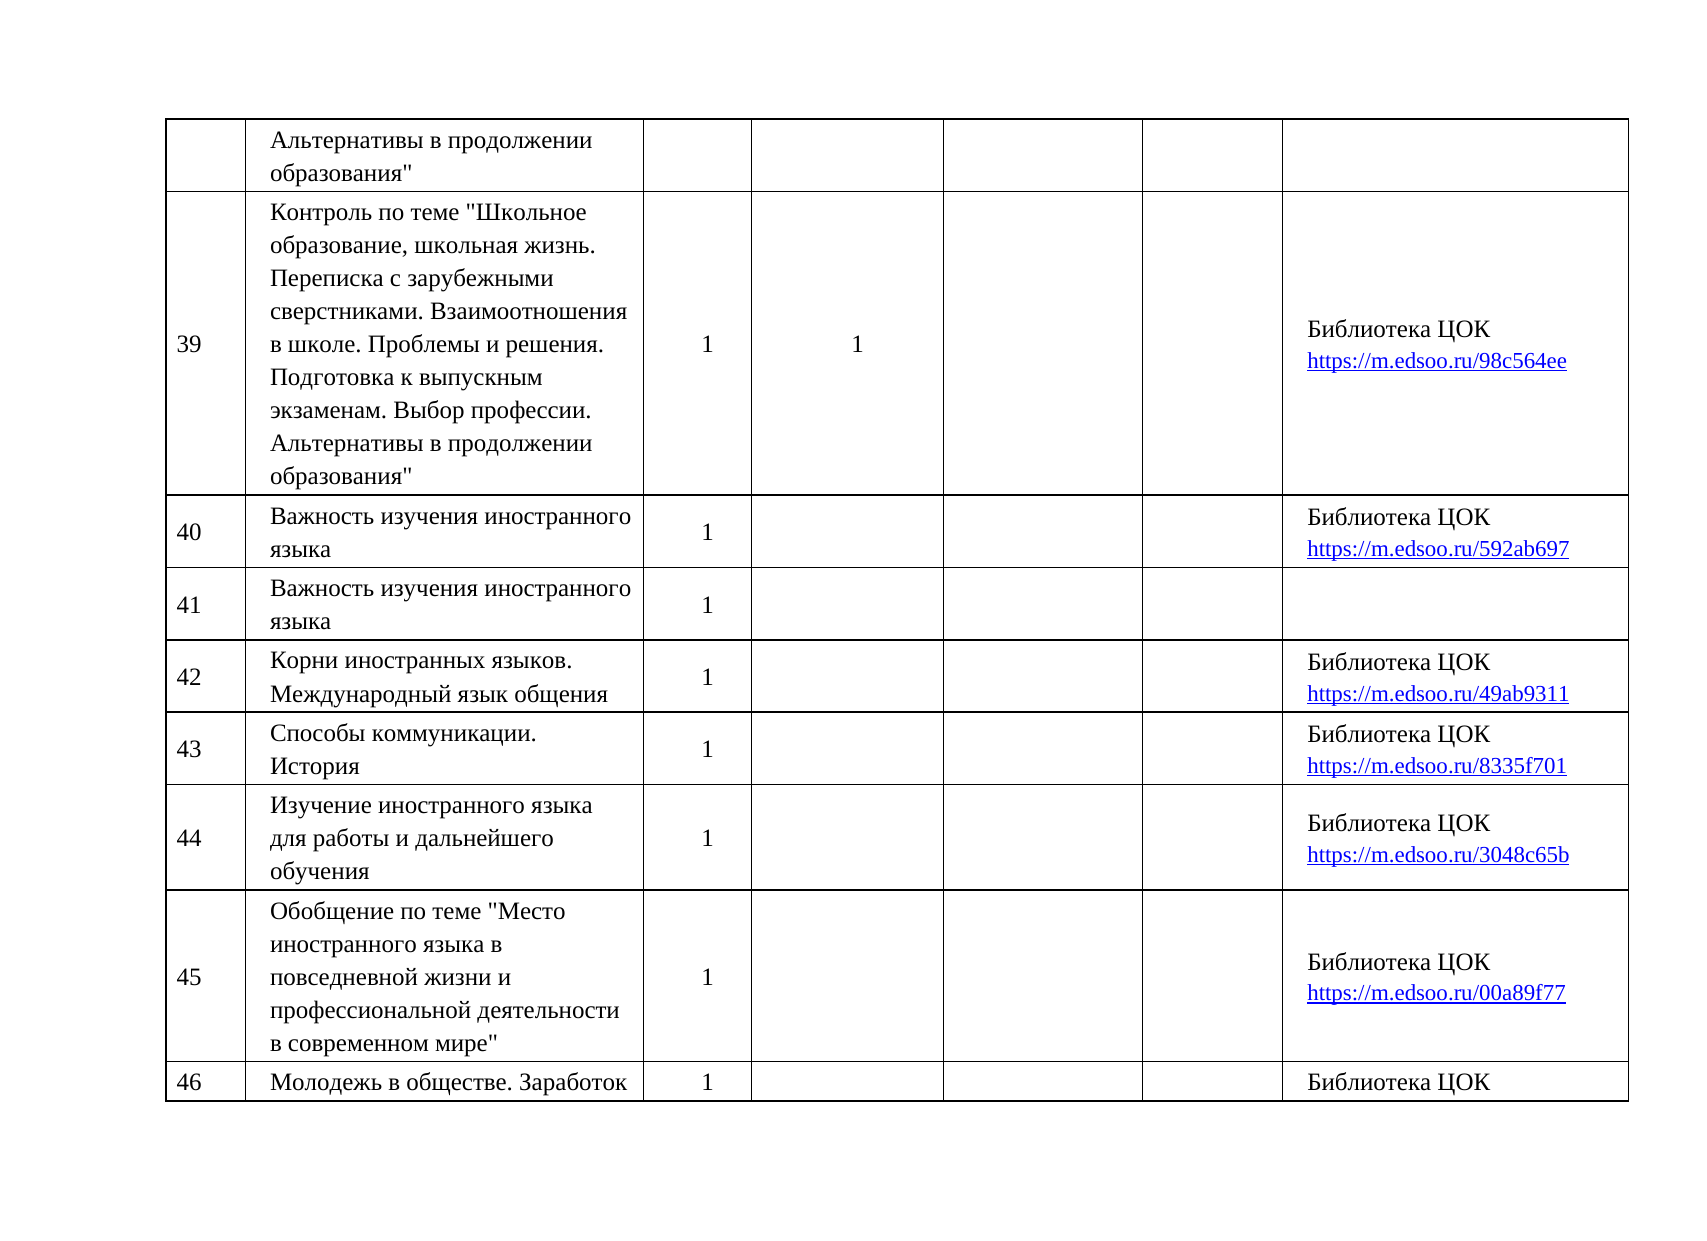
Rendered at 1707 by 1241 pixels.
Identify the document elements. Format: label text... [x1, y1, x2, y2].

table_cell [944, 891, 1142, 1061]
table_cell Библиотека ЦОК https://m.edsoo.ru/49ab9311 [1283, 641, 1628, 711]
table_cell 1 [644, 713, 751, 784]
table_cell 1 [644, 1062, 751, 1100]
table_cell 42 [167, 641, 245, 711]
table_cell [944, 192, 1142, 494]
table_cell [944, 785, 1142, 889]
table_cell 1 [644, 785, 751, 889]
table_cell 1 [644, 641, 751, 711]
table_cell [1143, 713, 1282, 784]
table_cell 1 [644, 496, 751, 566]
table_cell 38 [167, 120, 245, 191]
table_cell Способы коммуникации. История [246, 713, 643, 784]
table_cell [752, 1062, 943, 1100]
table_cell 44 [167, 785, 245, 889]
table_cell [1143, 568, 1282, 639]
table_cell 46 [167, 1062, 245, 1100]
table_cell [246, 120, 643, 191]
table_cell [1143, 120, 1282, 191]
table_cell 1 [644, 568, 751, 639]
table_cell 41 [167, 568, 245, 639]
table_cell [1143, 785, 1282, 889]
table_cell [752, 713, 943, 784]
table_cell 1 [644, 120, 751, 191]
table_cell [1283, 1062, 1628, 1100]
table_cell [944, 1062, 1142, 1100]
table_cell 1 [644, 192, 751, 494]
table_cell 39 [167, 192, 245, 494]
table_cell Важность изучения иностранного языка [246, 568, 643, 639]
table_cell Обобщение по теме "Место иностранного языка в повседневной жизни и профессиональной деятельности в современном мире" [246, 891, 643, 1061]
table_cell [1143, 891, 1282, 1061]
table_cell Библиотека ЦОК https://m.edsoo.ru/3048c65b [1283, 785, 1628, 889]
table_cell Библиотека ЦОК https://m.edsoo.ru/98c564ee [1283, 192, 1628, 494]
table_cell [752, 496, 943, 566]
table_cell [752, 641, 943, 711]
table_cell [944, 713, 1142, 784]
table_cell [246, 1062, 643, 1100]
table_cell [1283, 568, 1628, 639]
table_cell [1143, 192, 1282, 494]
table_cell [752, 120, 943, 191]
table_cell Изучение иностранного языка для работы и дальнейшего обучения [246, 785, 643, 889]
table_cell [752, 891, 943, 1061]
table_cell [1143, 496, 1282, 566]
table_cell 40 [167, 496, 245, 566]
table_cell Библиотека ЦОК https://m.edsoo.ru/00a89f77 [1283, 891, 1628, 1061]
table_cell [944, 641, 1142, 711]
table_cell Библиотека ЦОК https://m.edsoo.ru/8335f701 [1283, 713, 1628, 784]
table_cell [944, 120, 1142, 191]
table_cell [944, 568, 1142, 639]
table_cell 1 [644, 891, 751, 1061]
table_cell 43 [167, 713, 245, 784]
table_cell Важность изучения иностранного языка [246, 496, 643, 566]
table_cell [944, 496, 1142, 566]
table_cell 1 [752, 192, 943, 494]
table_cell [752, 568, 943, 639]
table_cell Корни иностранных языков. Международный язык общения [246, 641, 643, 711]
table_cell [1143, 641, 1282, 711]
table_cell Контроль по теме "Школьное образование, школьная жизнь. Переписка с зарубежными сверстниками. Взаимоотношения в школе. Проблемы и решения. Подготовка к выпускным экзаменам. Выбор профессии. Альтернативы в продолжении образования" [246, 192, 643, 494]
table_cell [752, 785, 943, 889]
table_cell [1283, 120, 1628, 191]
table_cell [1143, 1062, 1282, 1100]
table_cell 45 [167, 891, 245, 1061]
table_cell Библиотека ЦОК https://m.edsoo.ru/592ab697 [1283, 496, 1628, 566]
